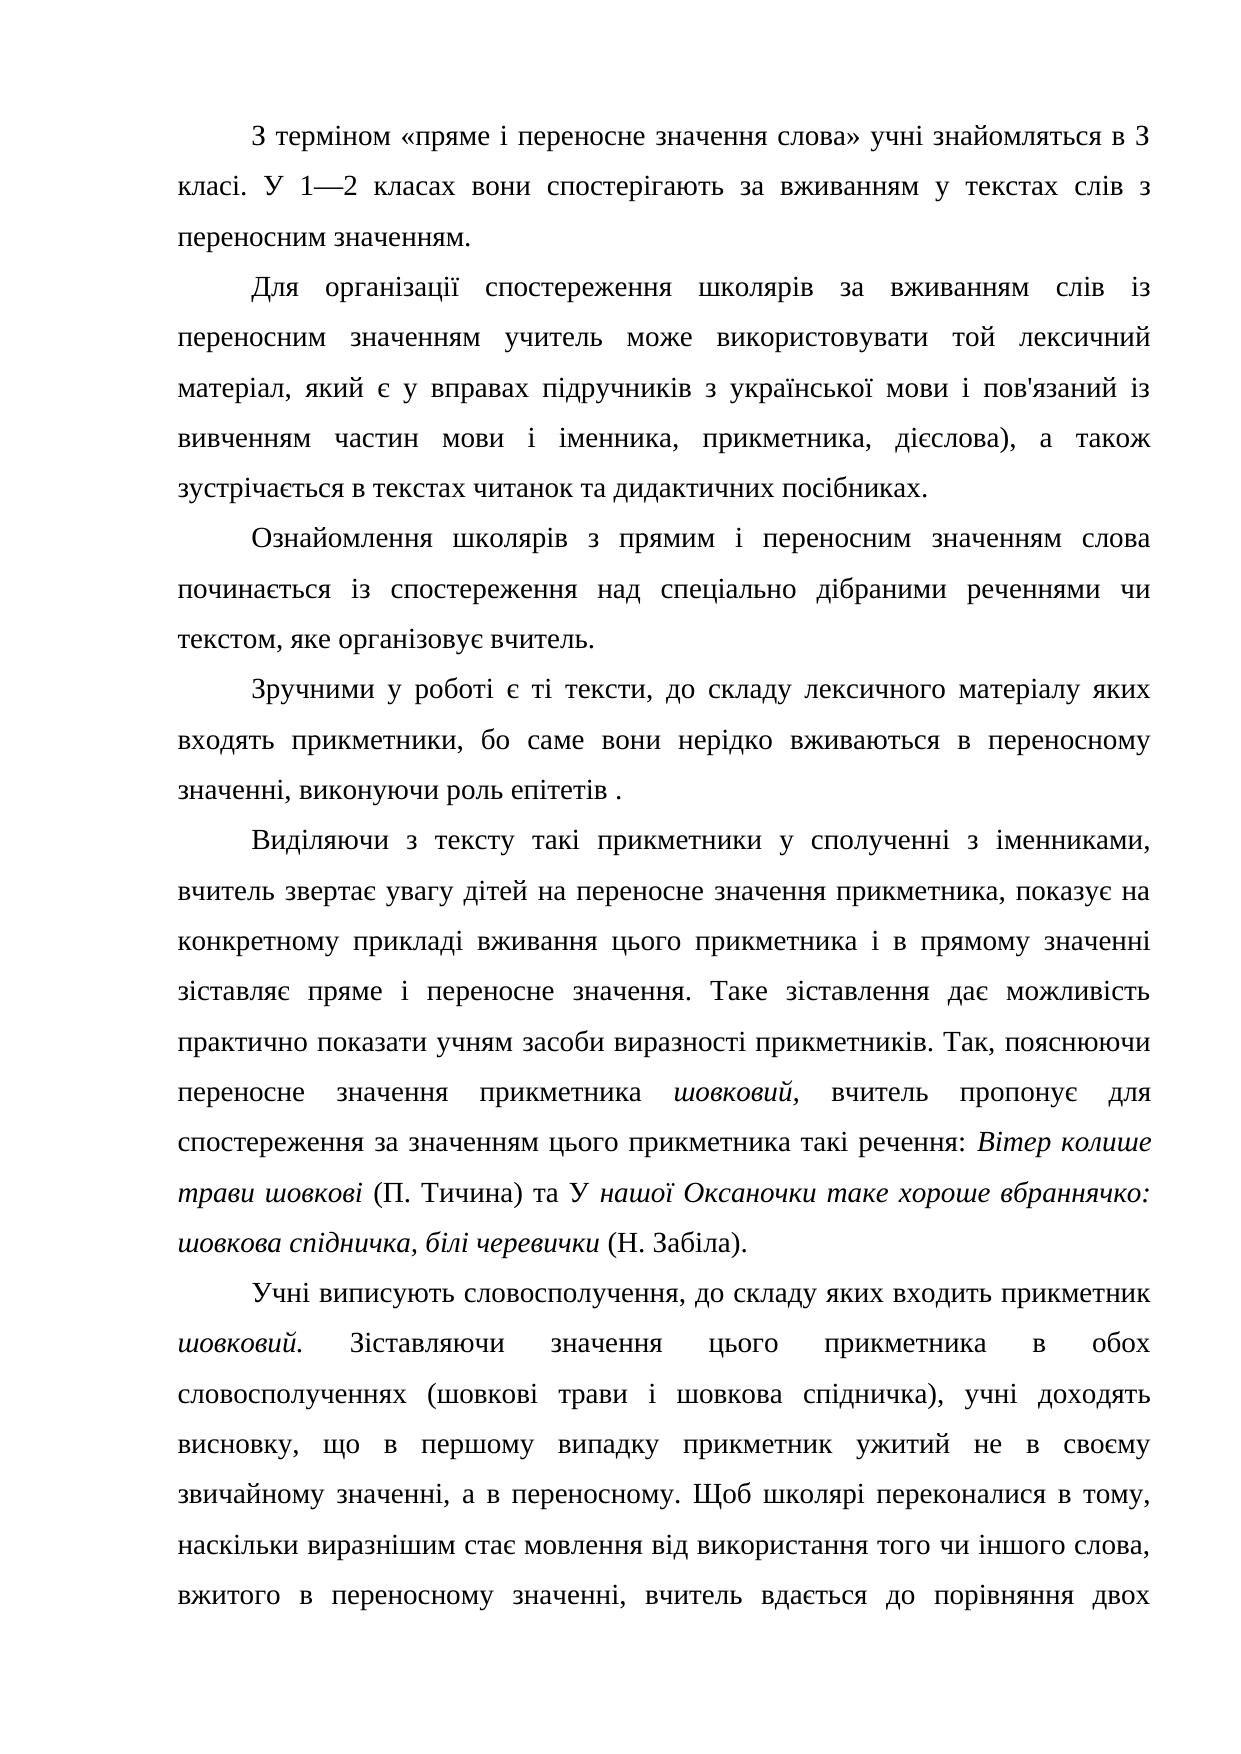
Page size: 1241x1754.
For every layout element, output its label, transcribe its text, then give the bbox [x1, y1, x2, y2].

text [177, 1275, 1152, 1611]
text З терміном «пряме і переносне значення слова» учні знайомляться в З класі. У 1—2 класах вони спостерігають за вживанням у текстах слів з переносним значенням. [177, 118, 1152, 252]
text Ознайомлення школярів з прямим і переносним значенням слова починається із спостереження над спеціально дібраними реченнями чи текстом, яке організовує вчитель. [177, 521, 1152, 655]
text Зручними у роботі є ті тексти, до складу лексичного матеріалу яких входять прикметники, бо саме вони нерідко вживаються в переносному значенні, виконуючи роль епітетів . [177, 672, 1152, 806]
text Для організації спостереження школярів за вживанням слів із переносним значенням учитель може використовувати той лексичний матеріал, який є у вправах підручників з української мови і пов'язаний із вивченням частин мови і іменника, прикметника, дієслова), а також зустрічається в текстах читанок та дидактичних посібниках. [177, 269, 1152, 504]
text Виділяючи з тексту такі прикметники у сполученні з іменниками, вчитель звертає увагу дітей на переносне значення прикметника, показує на конкретному прикладі вживання цього прикметника і в прямому значенні зіставляє пряме і переносне значення. Таке зіставлення дає можливість практично показати учням засоби виразності прикметників. Так, пояснюючи переносне значення прикметника шовковий, вчитель пропонує для спостереження за значенням цього прикметника такі речення: Вітер колише трави шовкові (П. Тичина) та У нашої Оксаночки таке хороше вбраннячко: шовкова спідничка, білі черевички (Н. Забіла). [177, 822, 1152, 1258]
